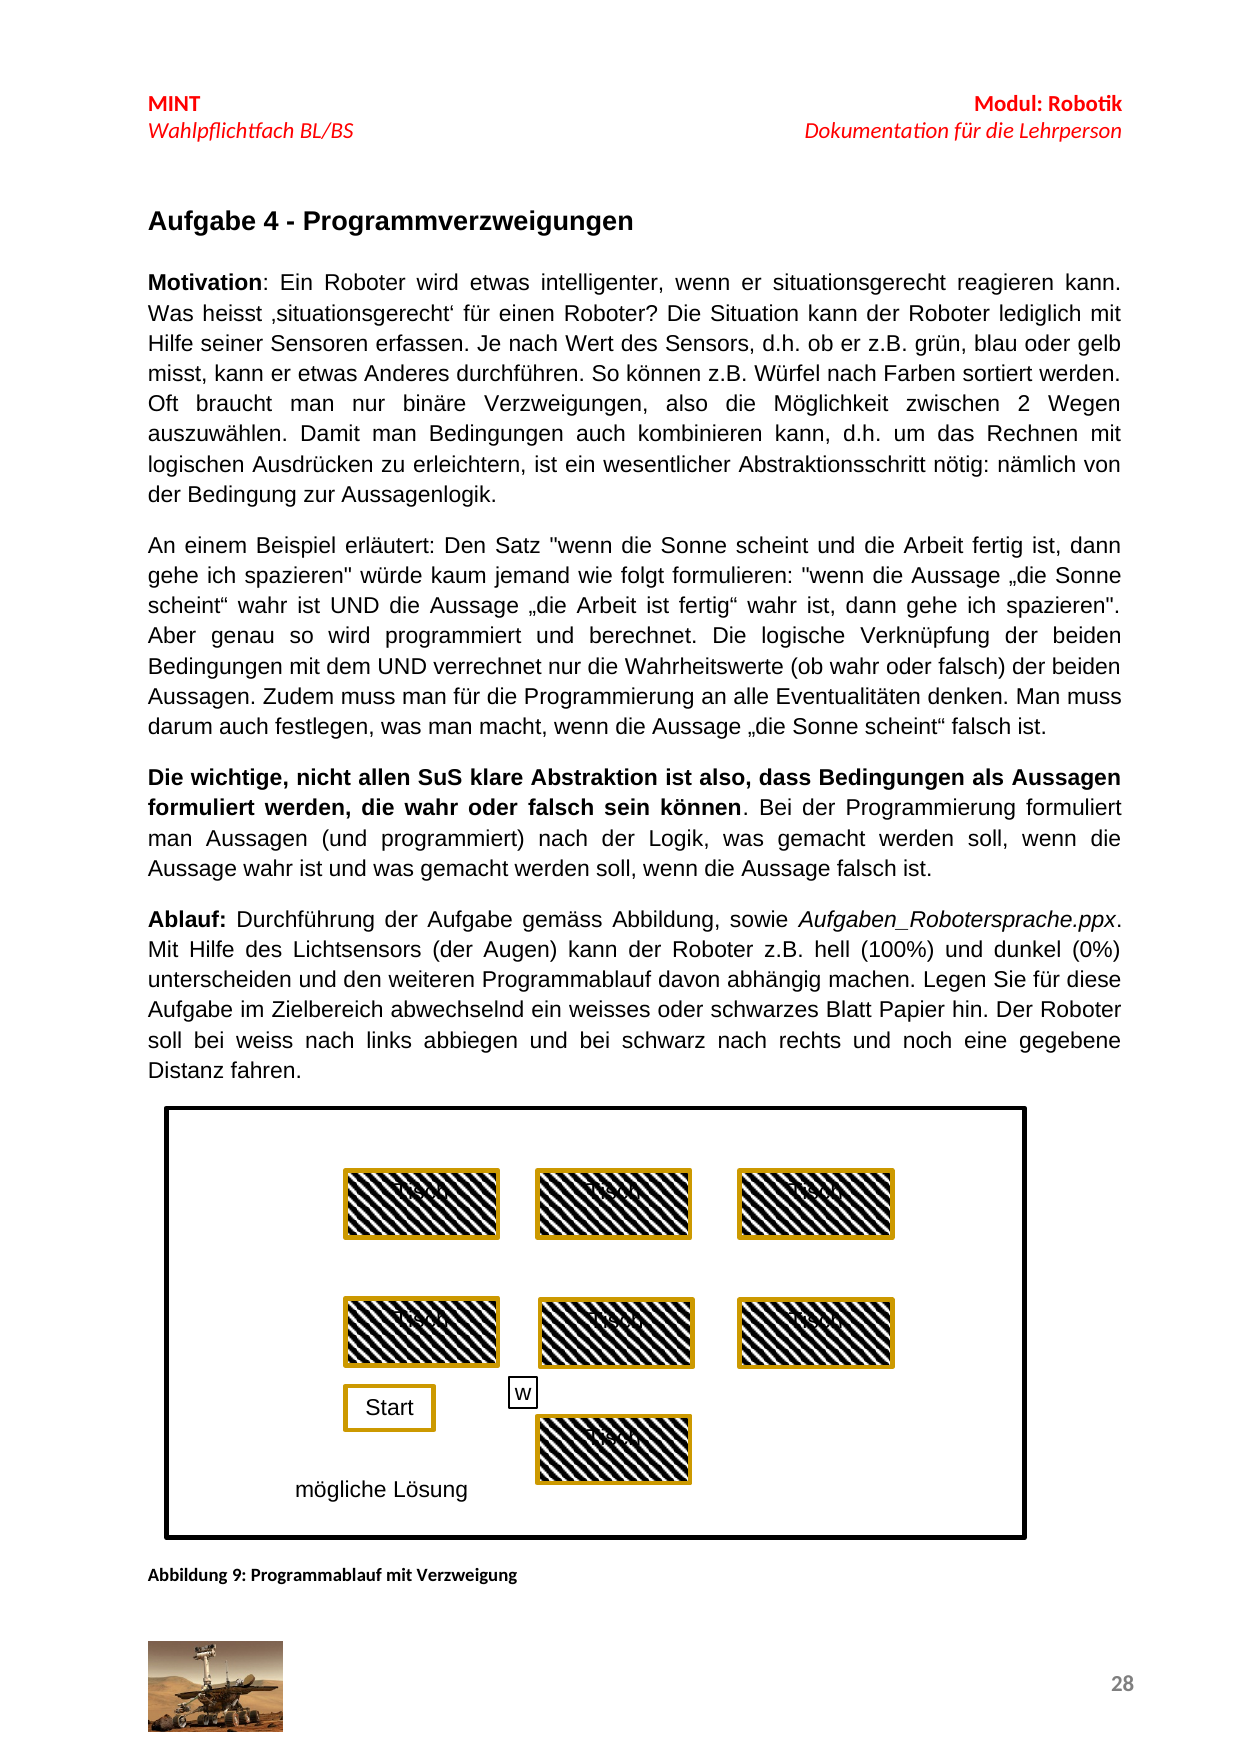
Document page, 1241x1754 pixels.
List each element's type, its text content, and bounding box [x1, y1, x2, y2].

picture [540, 1418, 688, 1481]
subtitle Aufgabe 4 - Programmverzweigungen [148, 205, 1122, 237]
text Ablauf: Durchführung der Aufgabe gemäss Abbildung, sowie Aufgaben_Robotersprache.ppx. Mit Hilfe des Lichtsensors (der Augen) kann der Roboter z.B. hell (100%) und dunkel (0%) unterscheiden und den weiteren Programmablauf davon abhängig machen. Legen Sie für diese Aufgabe im Zielbereich abwechselnd ein weisses oder schwarzes Blatt Papier hin. Der Roboter soll bei weiss nach links abbiegen und bei schwarz nach rechts und noch eine gegebene Distanz fahren. [148, 906, 1122, 1083]
picture [542, 1302, 690, 1365]
picture [742, 1173, 890, 1235]
text Motivation: Ein Roboter wird etwas intelligenter, wenn er situationsgerecht reagieren kann. Was heisst ‚situationsgerecht‘ für einen Roboter? Die Situation kann der Roboter lediglich mit Hilfe seiner Sensoren erfassen. Je nach Wert des Sensors, d.h. ob er z.B. grün, blau oder gelb misst, kann er etwas Anderes durchführen. So können z.B. Würfel nach Farben sortiert werden. Oft braucht man nur binäre Verzweigungen, also die Möglichkeit zwischen 2 Wegen auszuwählen. Damit man Bedingungen auch kombinieren kann, d.h. um das Rechnen mit logischen Ausdrücken zu erleichtern, ist ein wesentlicher Abstraktionsschritt nötig: nämlich von der Bedingung zur Aussagenlogik. [148, 269, 1122, 507]
picture [348, 1301, 496, 1363]
text Abbildung 9: Programmablauf mit Verzweigung [148, 1564, 1122, 1587]
picture [540, 1173, 688, 1235]
text An einem Beispiel erläutert: Den Satz "wenn die Sonne scheint und die Arbeit fertig ist, dann gehe ich spazieren" würde kaum jemand wie folgt formulieren: "wenn die Aussage „die Sonne scheint“ wahr ist UND die Aussage „die Arbeit ist fertig“ wahr ist, dann gehe ich spazieren". Aber genau so wird programmiert und berechnet. Die logische Verknüpfung der beiden Bedingungen mit dem UND verrechnet nur die Wahrheitswerte (ob wahr oder falsch) der beiden Aussagen. Zudem muss man für die Programmierung an alle Eventualitäten denken. Man muss darum auch festlegen, was man macht, wenn die Aussage „die Sonne scheint“ falsch ist. [148, 532, 1122, 739]
picture [348, 1173, 496, 1235]
picture [742, 1302, 890, 1365]
text Die wichtige, nicht allen SuS klare Abstraktion ist also, dass Bedingungen als Aussagen formuliert werden, die wahr oder falsch sein können. Bei der Programmierung formuliert man Aussagen (und programmiert) nach der Logik, was gemacht werden soll, wenn die Aussage wahr ist und was gemacht werden soll, wenn die Aussage falsch ist. [148, 764, 1122, 881]
picture [148, 1641, 283, 1732]
